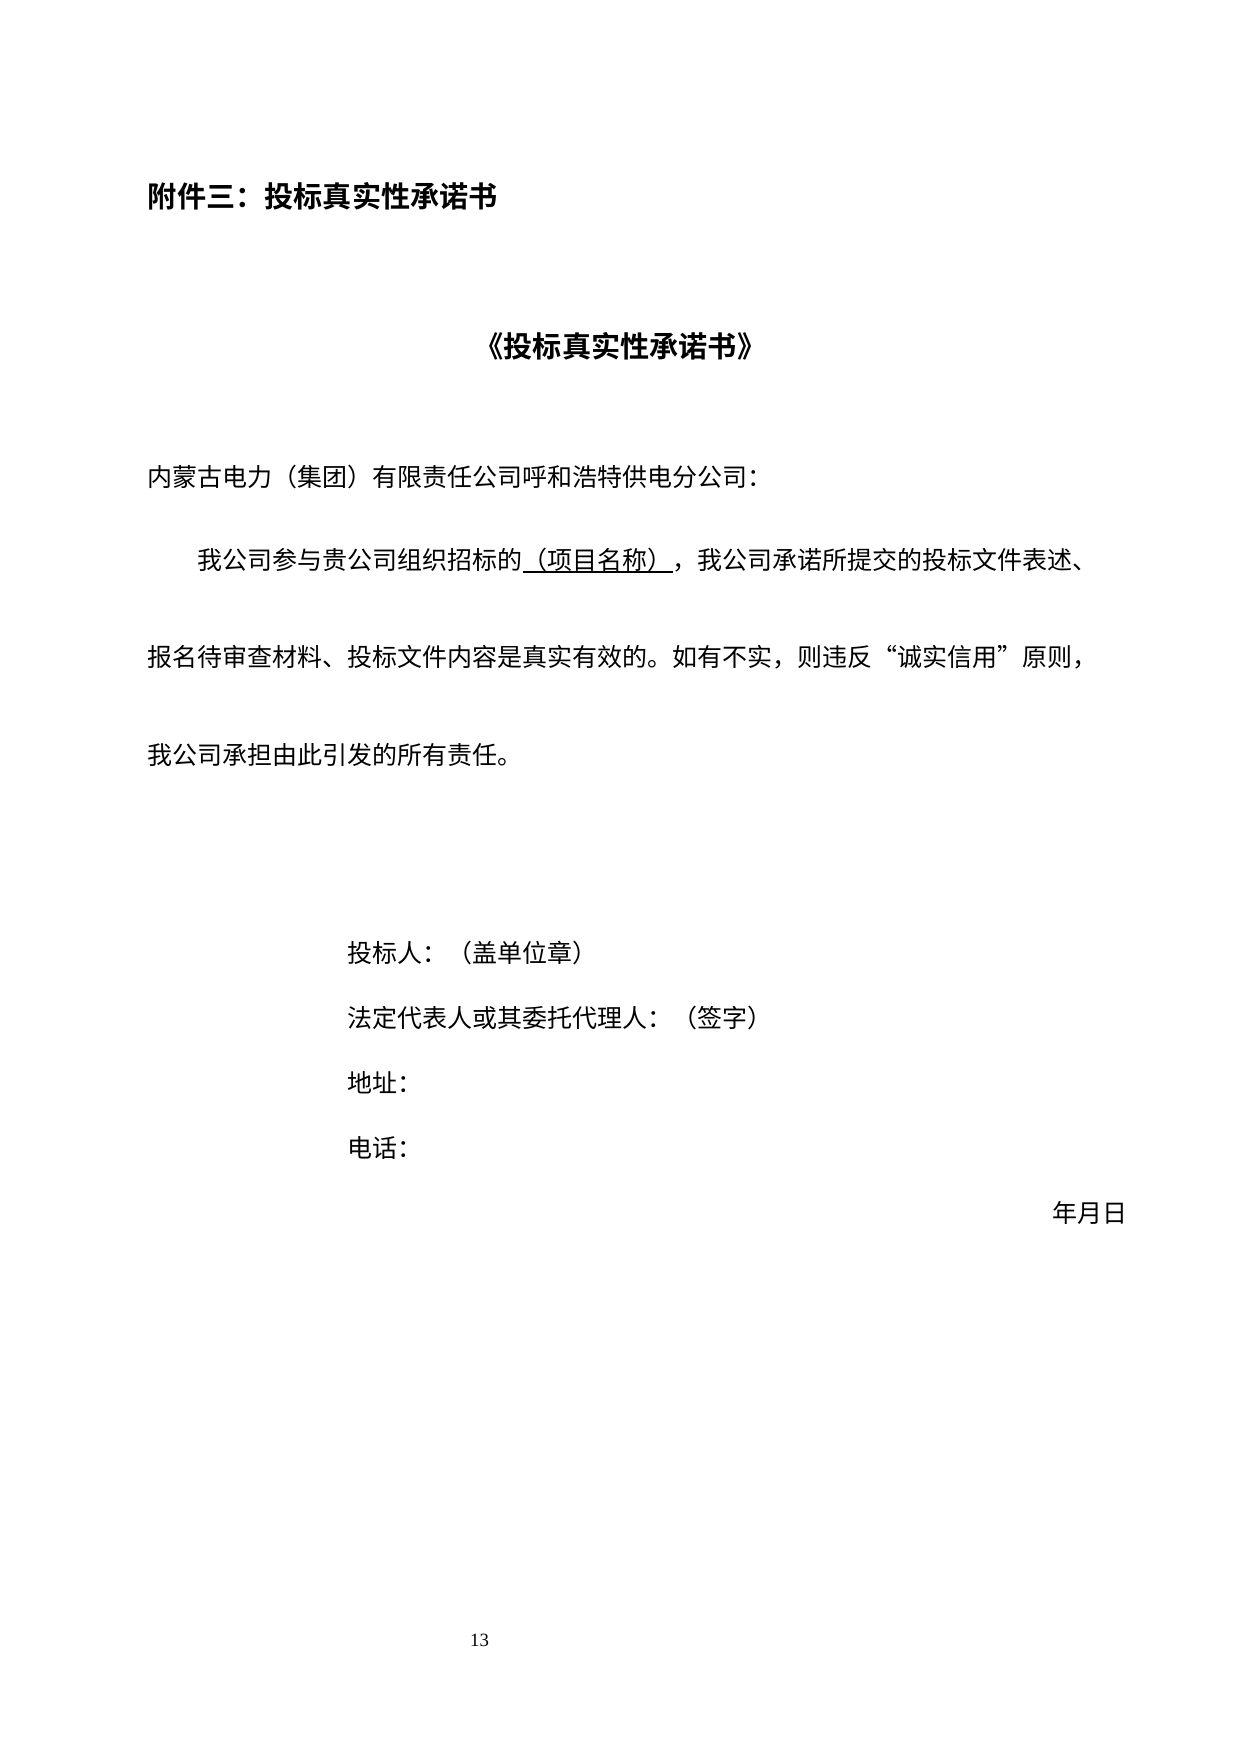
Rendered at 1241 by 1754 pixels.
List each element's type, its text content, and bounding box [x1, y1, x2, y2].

table_cell 年月日 [136, 1179, 1138, 1244]
table_header 投标人：（盖单位章） [136, 919, 1138, 984]
table_cell 电话： [136, 1114, 1138, 1179]
text 附件三：投标真实性承诺书 [148, 162, 1092, 227]
table_cell 地址： [136, 1049, 1138, 1114]
text 我公司参与贵公司组织招标的（项目名称），我公司承诺所提交的投标文件表述、报名待审查材料、投标文件内容是真实有效的。如有不实，则违反“诚实信用”原则，我公司承担由此引发的所有责任。 [148, 526, 1092, 786]
table_cell 法定代表人或其委托代理人：（签字） [136, 984, 1138, 1049]
text 内蒙古电力（集团）有限责任公司呼和浩特供电分公司： [148, 443, 1092, 508]
text 《投标真实性承诺书》 [148, 312, 1092, 377]
